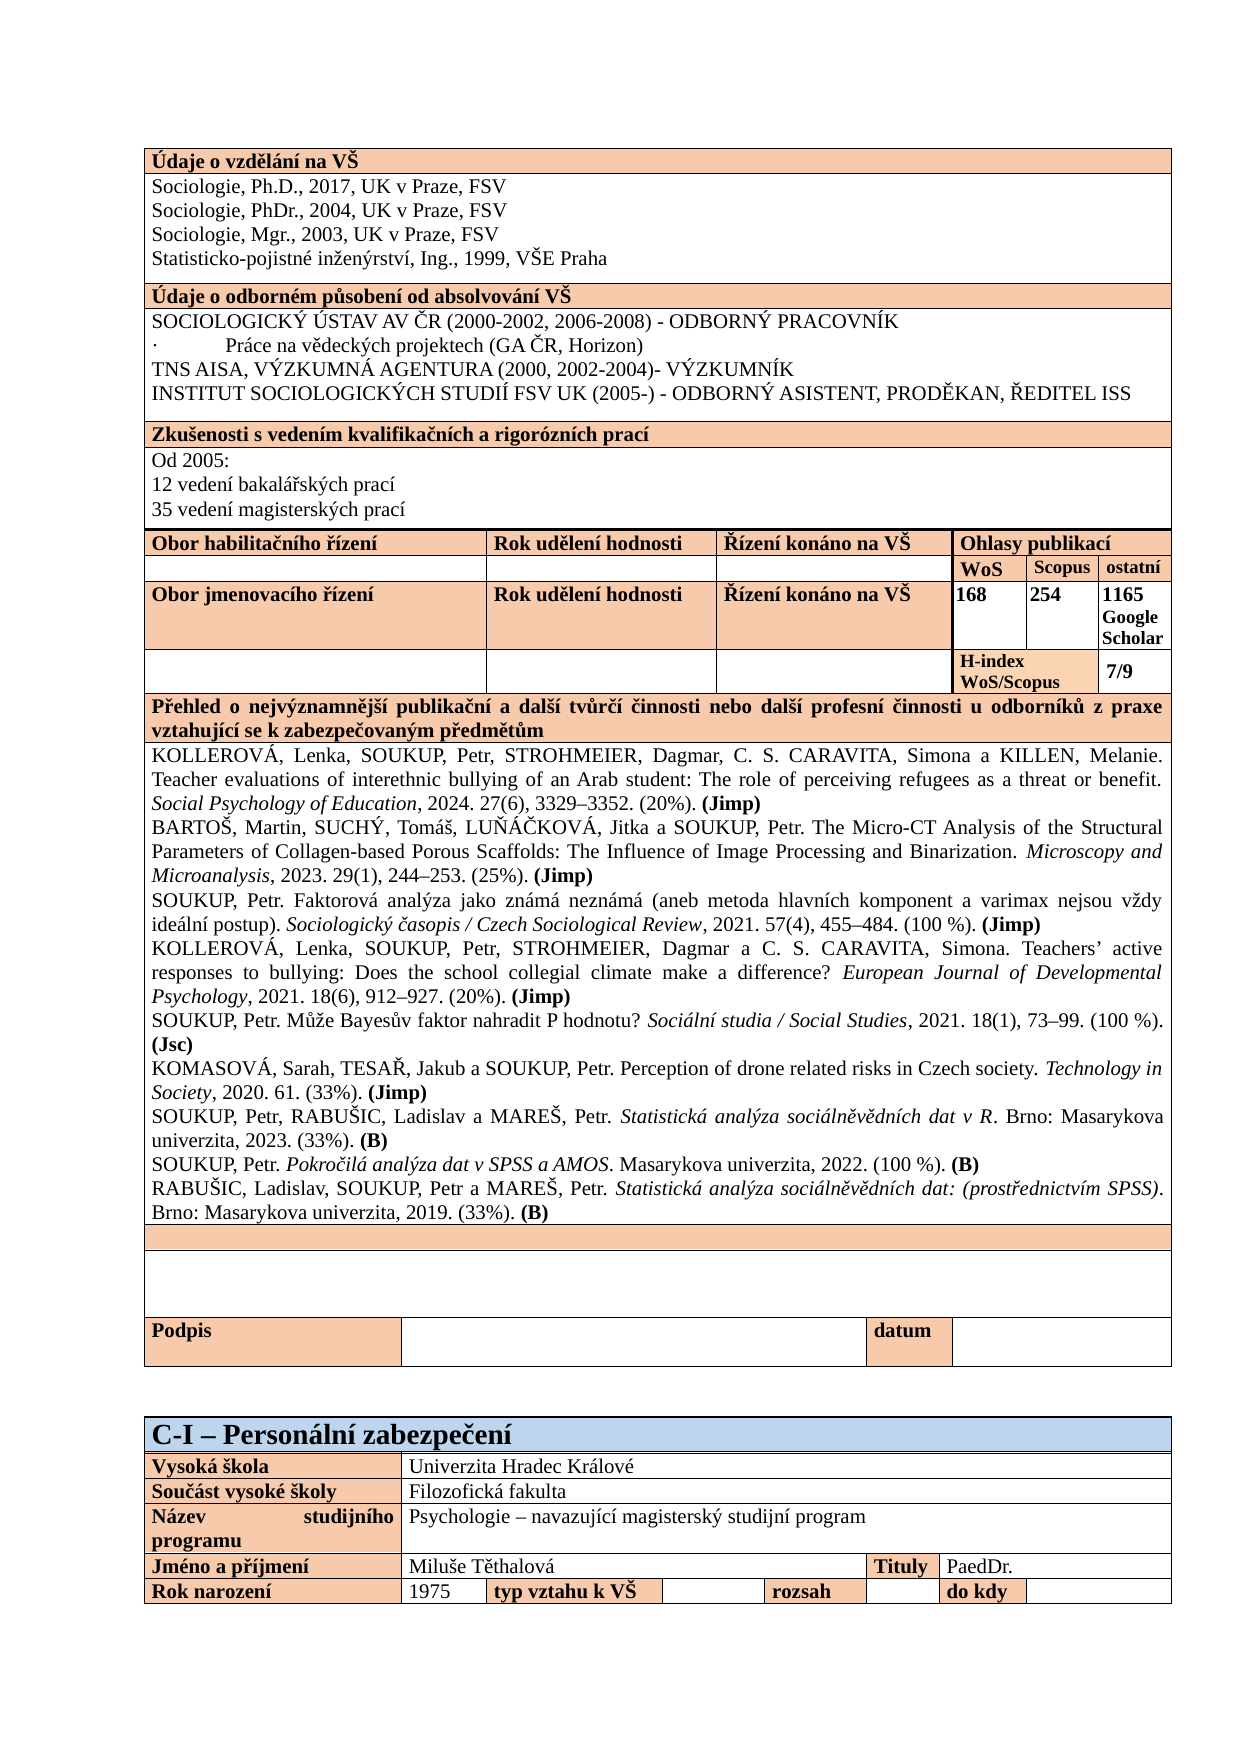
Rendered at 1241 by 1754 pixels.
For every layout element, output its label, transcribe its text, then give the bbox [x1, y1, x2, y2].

table_cell Sociologie, Ph.D., 2017, UK v Praze, FSV Sociologie, PhDr., 2004, UK v Praze, FSV Sociologie, Mgr., 2003, UK v Praze, FSV Statisticko-pojistné inženýrství, Ing., 1999, VŠE Praha [145, 174, 1171, 283]
table_cell [145, 650, 486, 693]
table_cell [1027, 1579, 1171, 1603]
table_cell Vysoká škola [145, 1454, 401, 1478]
table_cell WoS [954, 556, 1026, 581]
table_cell Rok udělení hodnosti [487, 531, 716, 555]
table_cell Řízení konáno na VŠ [717, 531, 951, 555]
table_cell ostatní [1099, 556, 1171, 581]
table_cell 168 [954, 582, 1026, 649]
table_cell Scopus [1027, 556, 1098, 581]
table_cell PaedDr. [940, 1554, 1171, 1578]
table_cell [145, 556, 486, 581]
table_cell Podpis [145, 1318, 401, 1366]
table_cell [953, 1318, 1171, 1366]
table_cell [717, 556, 951, 581]
table_cell [867, 1579, 939, 1603]
table_cell rozsah [765, 1579, 866, 1603]
table_cell Filozofická fakulta [402, 1479, 1171, 1503]
table_cell 7/9 [1099, 650, 1171, 693]
table_cell 1975 [402, 1579, 486, 1603]
table_cell KOLLEROVÁ, Lenka, SOUKUP, Petr, STROHMEIER, Dagmar, C. S. CARAVITA, Simona a KILLEN, Melanie. Teacher evaluations of interethnic bullying of an Arab student: The role of perceiving refugees as a threat or benefit. Social Psychology of Education, 2024. 27(6), 3329–3352. (20%). (Jimp) BARTOŠ, Martin, SUCHÝ, Tomáš, LUŇÁČKOVÁ, Jitka a SOUKUP, Petr. The Micro-CT Analysis of the Structural Parameters of Collagen-based Porous Scaffolds: The Influence of Image Processing and Binarization. Microscopy and Microanalysis, 2023. 29(1), 244–253. (25%). (Jimp) SOUKUP, Petr. Faktorová analýza jako známá neznámá (aneb metoda hlavních komponent a varimax nejsou vždy ideální postup). Sociologický časopis / Czech Sociological Review, 2021. 57(4), 455–484. (100 %). (Jimp) KOLLEROVÁ, Lenka, SOUKUP, Petr, STROHMEIER, Dagmar a C. S. CARAVITA, Simona. Teachers’ active responses to bullying: Does the school collegial climate make a difference? European Journal of Developmental Psychology, 2021. 18(6), 912–927. (20%). (Jimp) SOUKUP, Petr. Může Bayesův faktor nahradit P hodnotu? Sociální studia / Social Studies, 2021. 18(1), 73–99. (100 %). (Jsc) KOMASOVÁ, Sarah, TESAŘ, Jakub a SOUKUP, Petr. Perception of drone related risks in Czech society. Technology in Society, 2020. 61. (33%). (Jimp) SOUKUP, Petr, RABUŠIC, Ladislav a MAREŠ, Petr. Statistická analýza sociálněvědních dat v R. Brno: Masarykova univerzita, 2023. (33%). (B) SOUKUP, Petr. Pokročilá analýza dat v SPSS a AMOS. Masarykova univerzita, 2022. (100 %). (B) RABUŠIC, Ladislav, SOUKUP, Petr a MAREŠ, Petr. Statistická analýza sociálněvědních dat: (prostřednictvím SPSS). Brno: Masarykova univerzita, 2019. (33%). (B) [145, 743, 1171, 1224]
table_cell Obor jmenovacího řízení [145, 582, 486, 649]
table_cell Jméno a příjmení [145, 1554, 401, 1578]
table_cell Obor habilitačního řízení [145, 531, 486, 555]
table_cell [402, 1318, 866, 1366]
table_cell [487, 650, 716, 693]
table_cell Přehled o nejvýznamnější publikační a další tvůrčí činnosti nebo další profesní činnosti u odborníků z praxe vztahující se k zabezpečovaným předmětům [145, 694, 1171, 742]
table_header C-I – Personální zabezpečení [145, 1418, 1171, 1451]
table_cell Tituly [867, 1554, 939, 1578]
table_cell do kdy [940, 1579, 1026, 1603]
table_cell datum [867, 1318, 952, 1366]
table_cell SOCIOLOGICKÝ ÚSTAV AV ČR (2000-2002, 2006-2008) - ODBORNÝ PRACOVNÍK · Práce na vědeckých projektech (GA ČR, Horizon) TNS AISA, VÝZKUMNÁ AGENTURA (2000, 2002-2004)- VÝZKUMNÍK INSTITUT SOCIOLOGICKÝCH STUDIÍ FSV UK (2005-) - ODBORNÝ ASISTENT, PRODĚKAN, ŘEDITEL ISS [145, 309, 1171, 421]
table_cell Součást vysoké školy [145, 1479, 401, 1503]
table_cell [145, 1225, 1171, 1249]
table_cell Řízení konáno na VŠ [717, 582, 951, 649]
table_cell Psychologie – navazující magisterský studijní program [402, 1504, 1171, 1552]
table_cell Údaje o vzdělání na VŠ [145, 149, 1171, 173]
table_cell Univerzita Hradec Králové [402, 1454, 1171, 1478]
table_cell [663, 1579, 764, 1603]
table_cell 1165 Google Scholar [1099, 582, 1171, 649]
table_cell Rok udělení hodnosti [487, 582, 716, 649]
table_cell typ vztahu k VŠ [487, 1579, 662, 1603]
table_cell Zkušenosti s vedením kvalifikačních a rigorózních prací [145, 422, 1171, 447]
table_cell Od 2005: 12 vedení bakalářských prací 35 vedení magisterských prací [145, 448, 1171, 528]
table_cell Název studijního programu [145, 1504, 401, 1552]
table_cell 254 [1027, 582, 1098, 649]
table_cell H-index WoS/Scopus [954, 650, 1098, 693]
table_cell Ohlasy publikací [954, 531, 1171, 555]
table_cell [487, 556, 716, 581]
table_cell [145, 1251, 1171, 1317]
table_cell Miluše Těthalová [402, 1554, 866, 1578]
table_cell Údaje o odborném působení od absolvování VŠ [145, 284, 1171, 308]
table_cell [717, 650, 951, 693]
table_cell Rok narození [145, 1579, 401, 1603]
